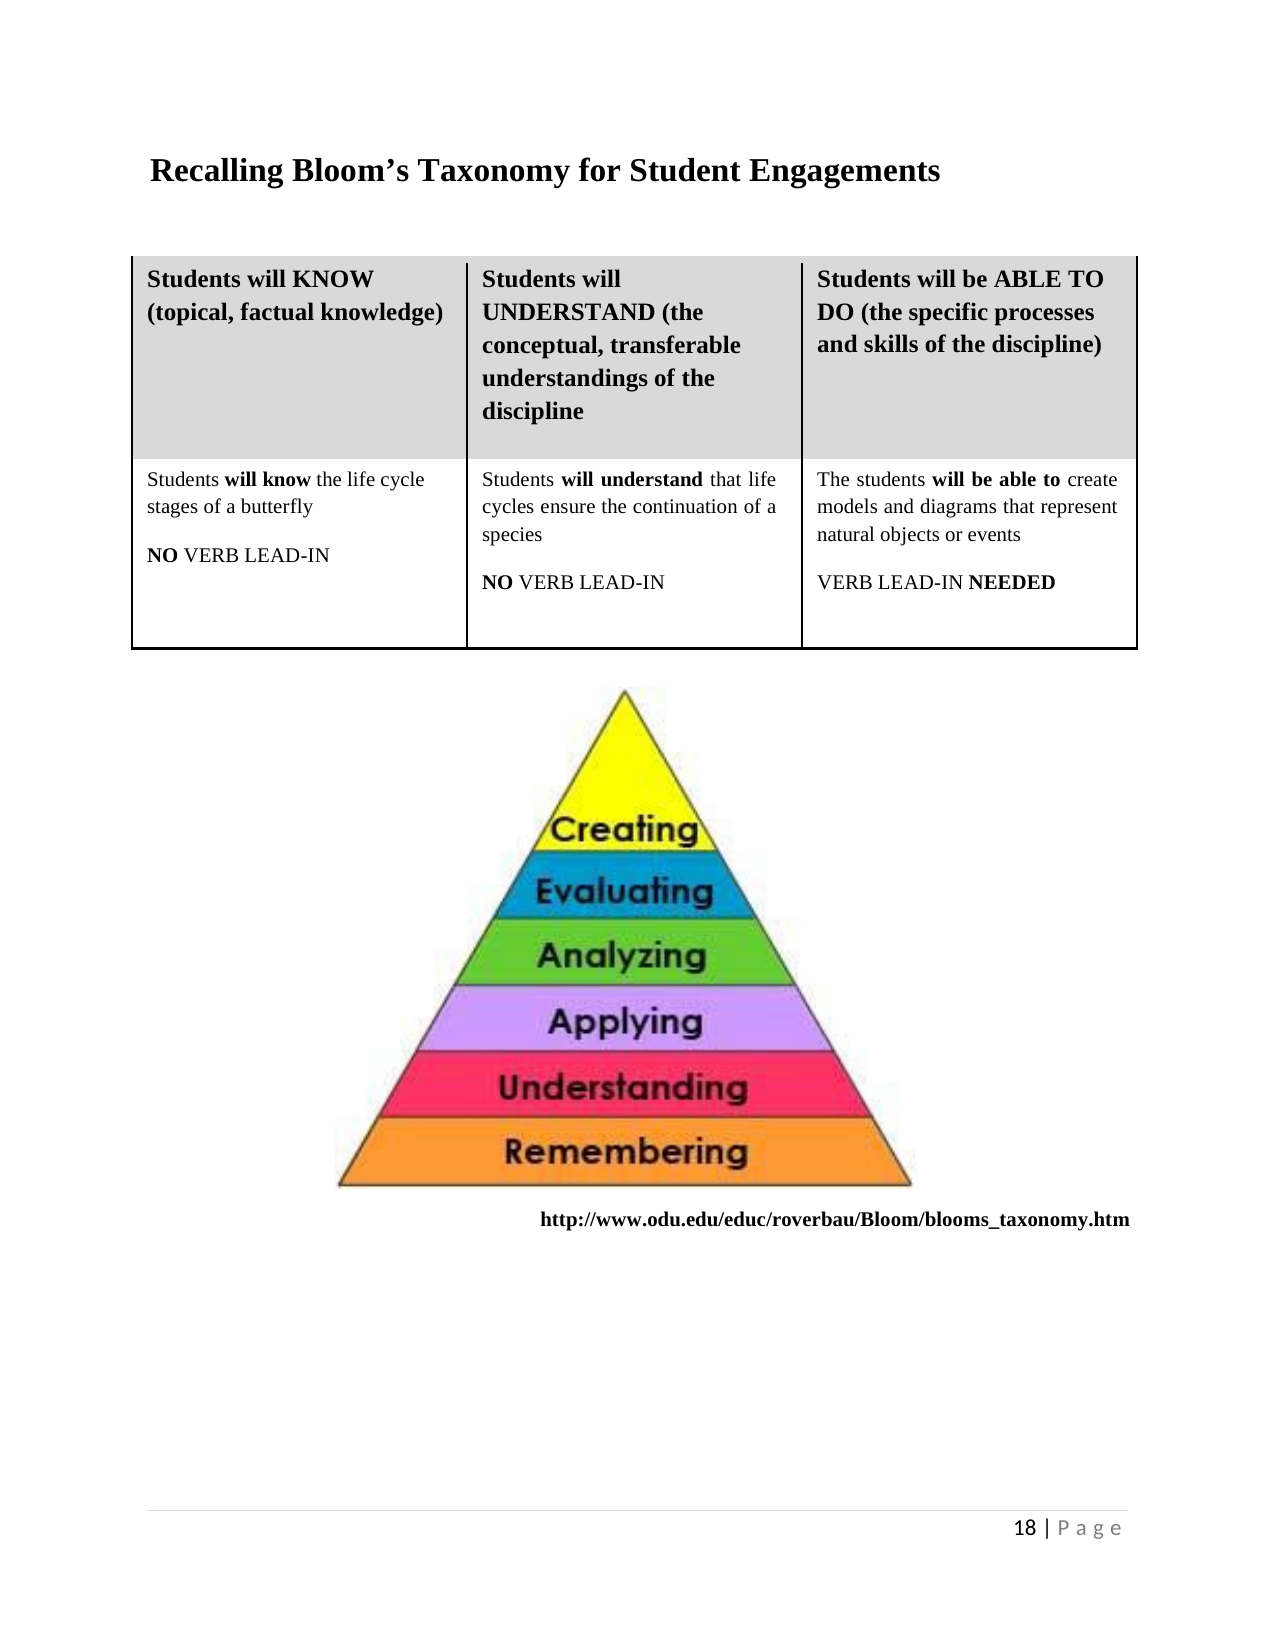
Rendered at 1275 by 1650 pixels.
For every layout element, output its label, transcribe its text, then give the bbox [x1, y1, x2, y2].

text http://www.odu.edu/educ/roverbau/Bloom/blooms_taxonomy.htm [540, 1206, 1214, 1230]
text Recalling Bloom’s Taxonomy for Student Engagements [150, 150, 1214, 188]
table_cell Students will know the life cycle stages of a butterfly NO VERB LEAD-IN [133, 459, 466, 647]
table_header Students will UNDERSTAND (the conceptual, transferable understandings of the discipline [468, 263, 801, 451]
picture [335, 687, 918, 1189]
table_header Students will KNOW (topical, factual knowledge) [133, 263, 466, 451]
table_cell Students will understand that life cycles ensure the continuation of a species NO VERB LEAD-IN [468, 459, 801, 647]
text 18 | P a g e [123, 1513, 1121, 1541]
table_header Students will be ABLE TO DO (the specific processes and skills of the discipline) [803, 263, 1136, 451]
table_cell The students will be able to create models and diagrams that represent natural objects or events VERB LEAD-IN NEEDED [803, 459, 1136, 647]
